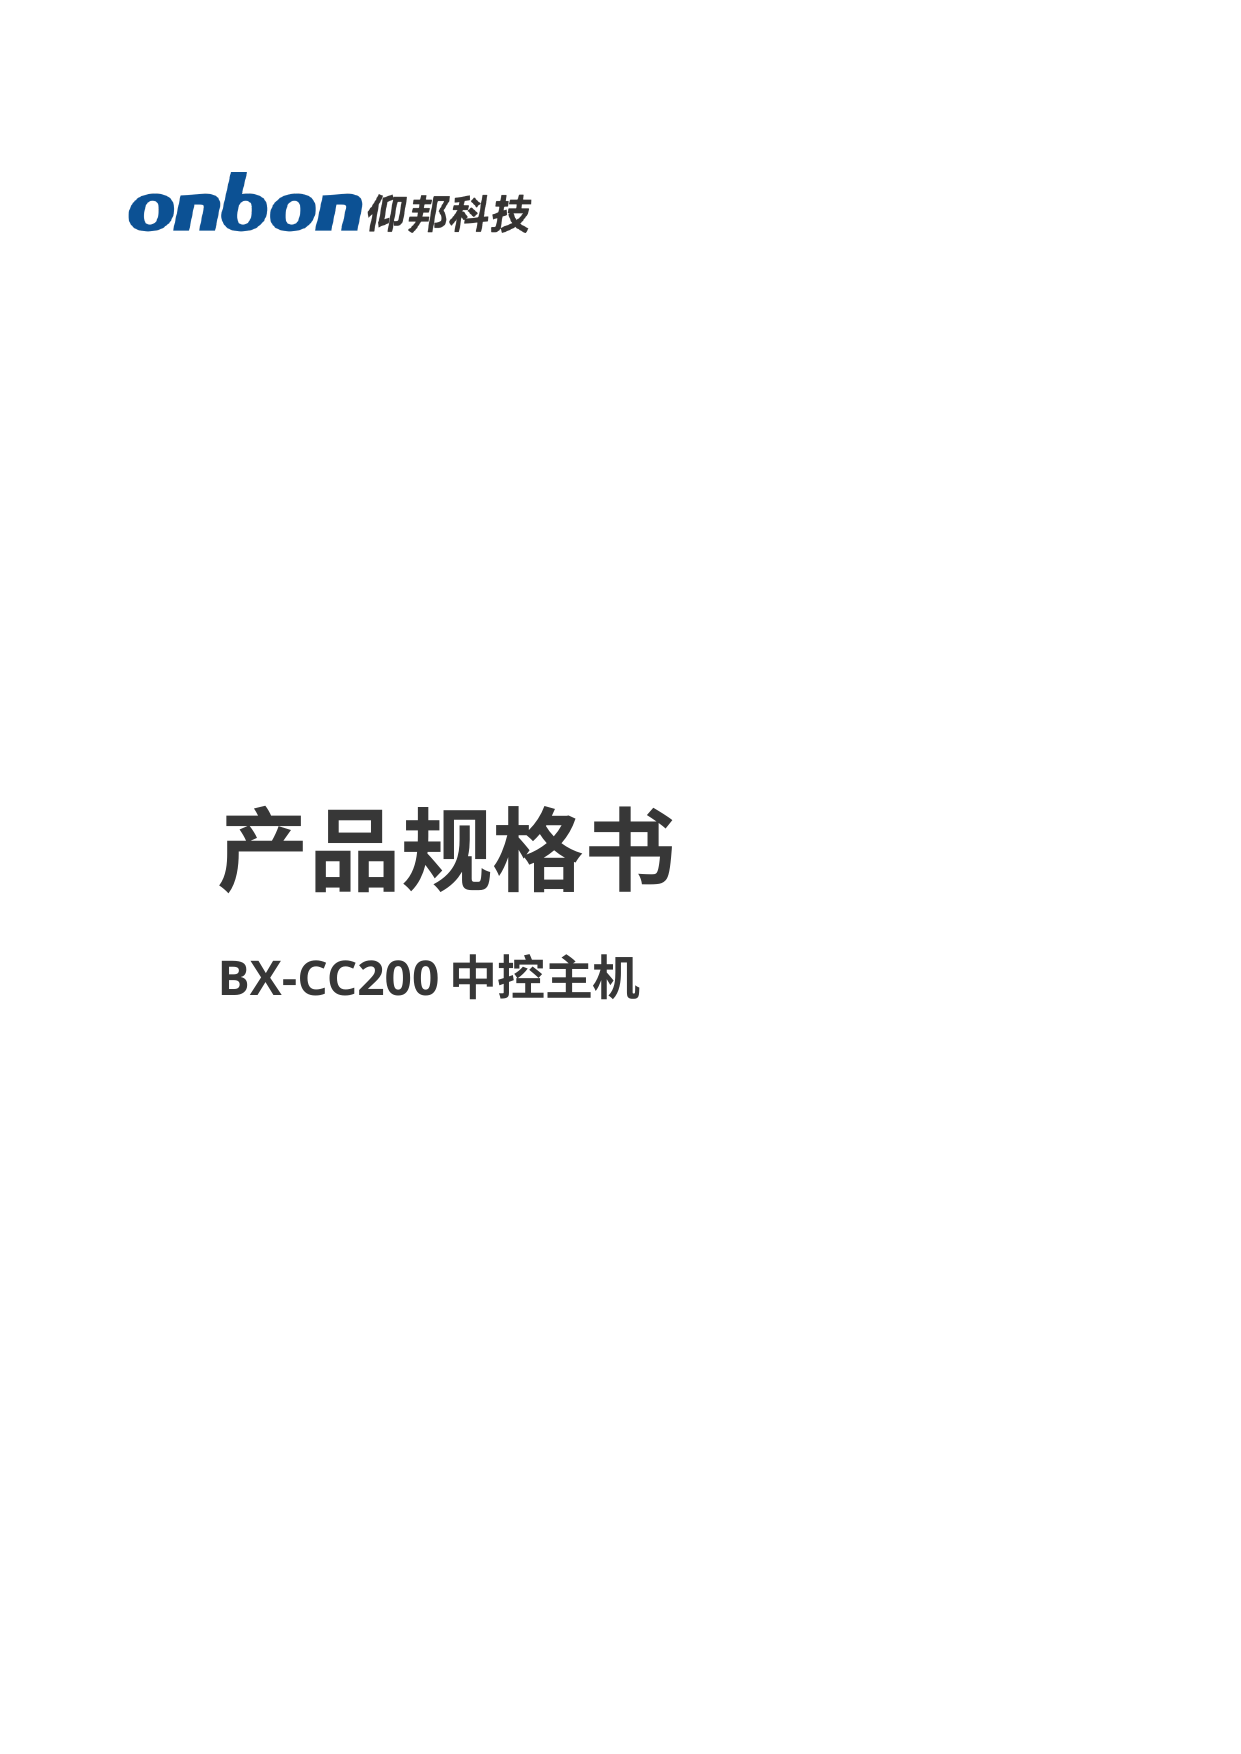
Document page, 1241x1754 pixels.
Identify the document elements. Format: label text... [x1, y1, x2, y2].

picture [128, 172, 532, 233]
text 产品规格书 [217, 763, 1110, 926]
text BX-CC200中控主机 [217, 926, 1110, 1023]
